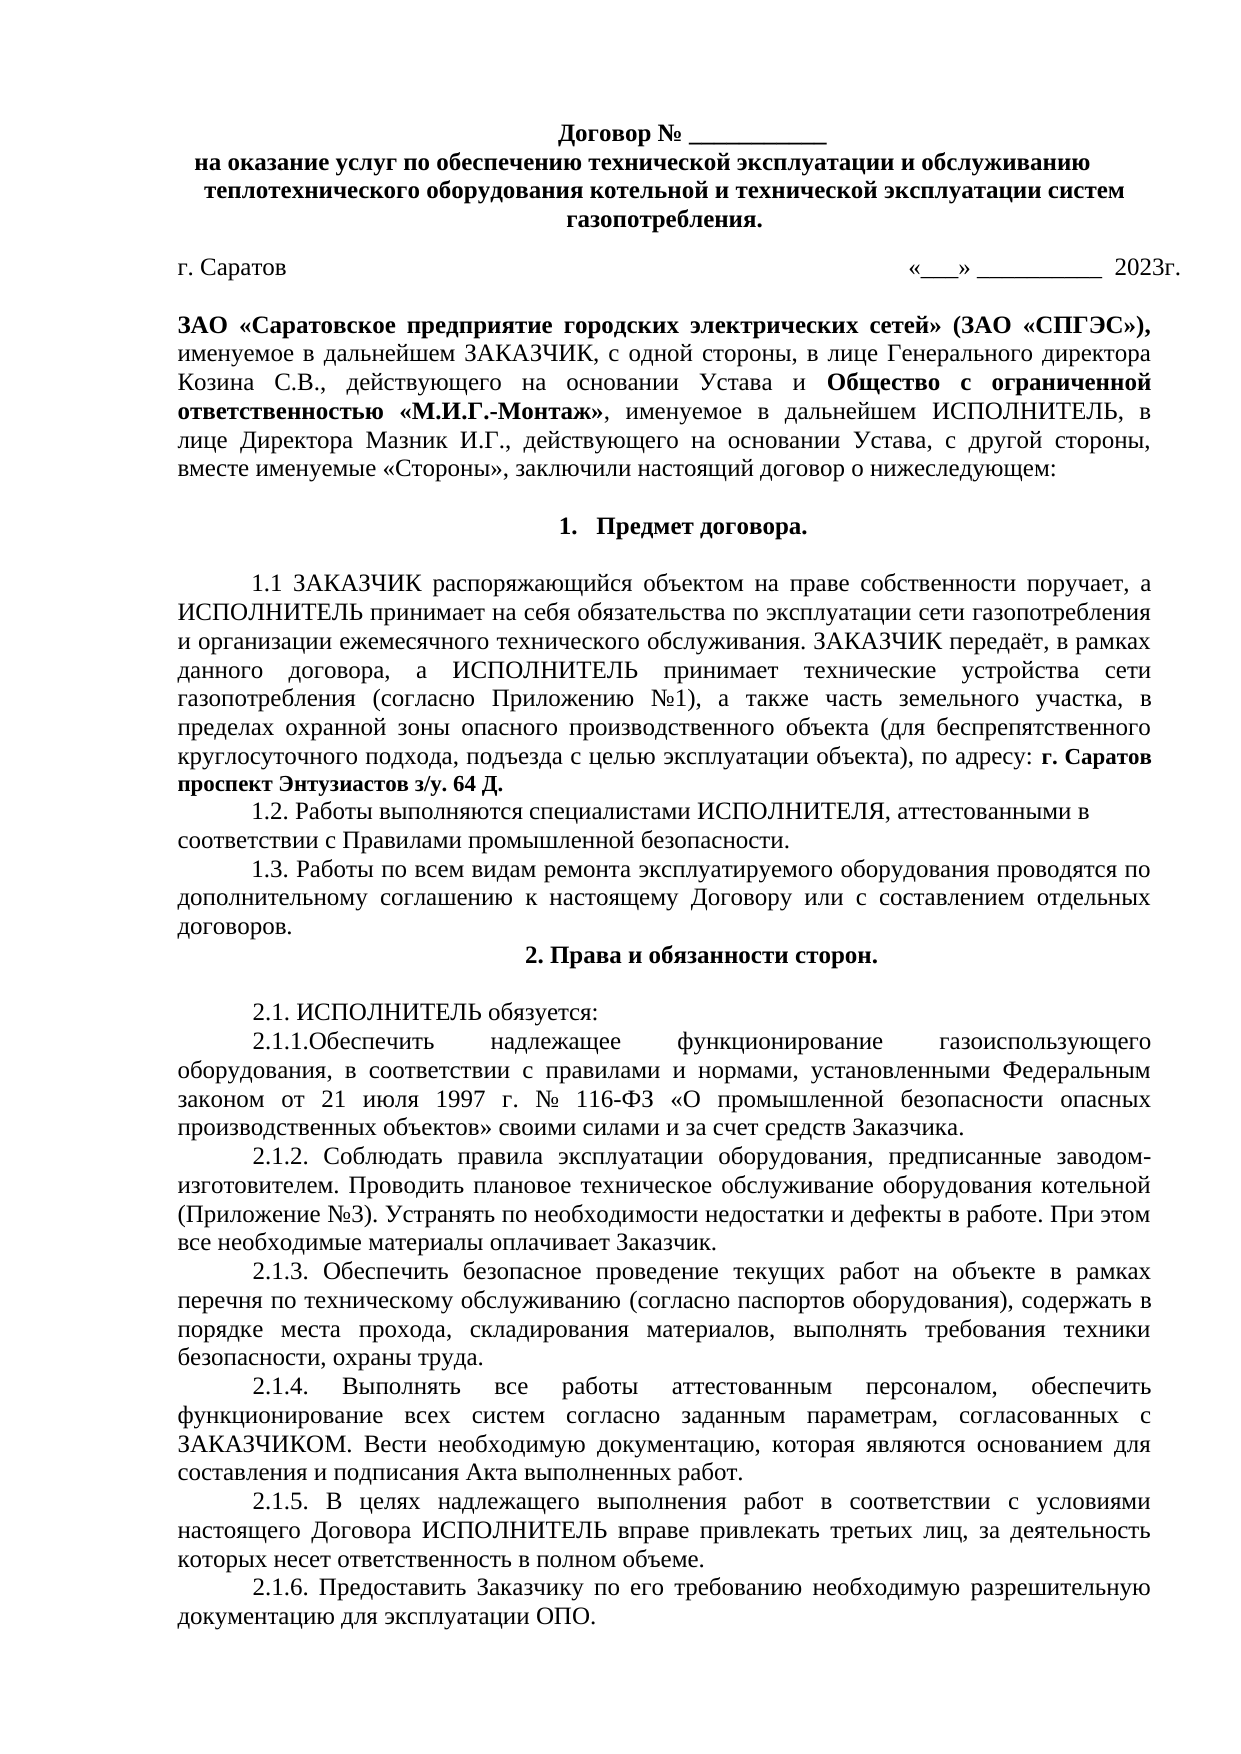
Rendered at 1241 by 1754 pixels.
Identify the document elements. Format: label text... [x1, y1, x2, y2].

text 1.1 ЗАКАЗЧИК распоряжающийся объектом на праве собственности поручает, а ИСПОЛНИТЕЛЬ принимает на себя обязательства по эксплуатации сети газопотребления и организации ежемесячного технического обслуживания. ЗАКАЗЧИК передаёт, в рамках данного договора, а ИСПОЛНИТЕЛЬ принимает технические устройства сети газопотребления (согласно Приложению №1), а также часть земельного участка, в пределах охранной зоны опасного производственного объекта (для беспрепятственного круглосуточного подхода, подъезда с целью эксплуатации объекта), по адресу: г. Саратов проспект Энтузиастов з/у. 64 Д. [177, 568, 1152, 796]
text 2.1.3. Обеспечить безопасное проведение текущих работ на объекте в рамках перечня по техническому обслуживанию (согласно паспортов оборудования), содержать в порядке места прохода, складирования материалов, выполнять требования техники безопасности, охраны труда. [177, 1256, 1152, 1371]
text 2. Права и обязанности сторон. [177, 940, 1152, 969]
text 2.1.5. В целях надлежащего выполнения работ в соответствии с условиями настоящего Договора ИСПОЛНИТЕЛЬ вправе привлекать третьих лиц, за деятельность которых несет ответственность в полном объеме. [177, 1486, 1152, 1572]
text Договор № ___________ [133, 118, 1152, 147]
text 2.1.2. Соблюдать правила эксплуатации оборудования, предписанные заводом- изготовителем. Проводить плановое техническое обслуживание оборудования котельной (Приложение №3). Устранять по необходимости недостатки и дефекты в работе. При этом все необходимые материалы оплачивает Заказчик. [177, 1141, 1152, 1256]
text 2.1.1.Обеспечить надлежащее функционирование газоиспользующего оборудования, в соответствии с правилами и нормами, установленными Федеральным законом от 21 июля 1997 г. № 116-ФЗ «О промышленной безопасности опасных производственных объектов» своими силами и за счет средств Заказчика. [177, 1026, 1152, 1141]
text 2.1.4. Выполнять все работы аттестованным персоналом, обеспечить функционирование всех систем согласно заданным параметрам, согласованных с ЗАКАЗЧИКОМ. Вести необходимую документацию, которая являются основанием для составления и подписания Акта выполненных работ. [177, 1371, 1152, 1486]
text г. Саратов «___» __________ 2023г. [177, 252, 1152, 281]
text 2.1. ИСПОЛНИТЕЛЬ обязуется: [177, 997, 1152, 1026]
text ЗАО «Саратовское предприятие городских электрических сетей» (ЗАО «СПГЭС»), именуемое в дальнейшем ЗАКАЗЧИК, с одной стороны, в лице Генерального директора Козина С.В., действующего на основании Устава и Общество с ограниченной ответственностью «М.И.Г.-Монтаж», именуемое в дальнейшем ИСПОЛНИТЕЛЬ, в лице Директора Мазник И.Г., действующего на основании Устава, с другой стороны, вместе именуемые «Стороны», заключили настоящий договор о нижеследующем: [177, 310, 1152, 482]
text 1.3. Работы по всем видам ремонта эксплуатируемого оборудования проводятся по дополнительному соглашению к настоящему Договору или с составлением отдельных договоров. [177, 854, 1152, 940]
text на оказание услуг по обеспечению технической эксплуатации и обслуживанию теплотехнического оборудования котельной и технической эксплуатации систем газопотребления. [133, 147, 1152, 233]
text 1.2. Работы выполняются специалистами ИСПОЛНИТЕЛЯ, аттестованными в соответствии с Правилами промышленной безопасности. [177, 796, 1152, 854]
subtitle Предмет договора. [215, 511, 1152, 540]
text 2.1.6. Предоставить Заказчику по его требованию необходимую разрешительную документацию для эксплуатации ОПО. [177, 1572, 1152, 1630]
